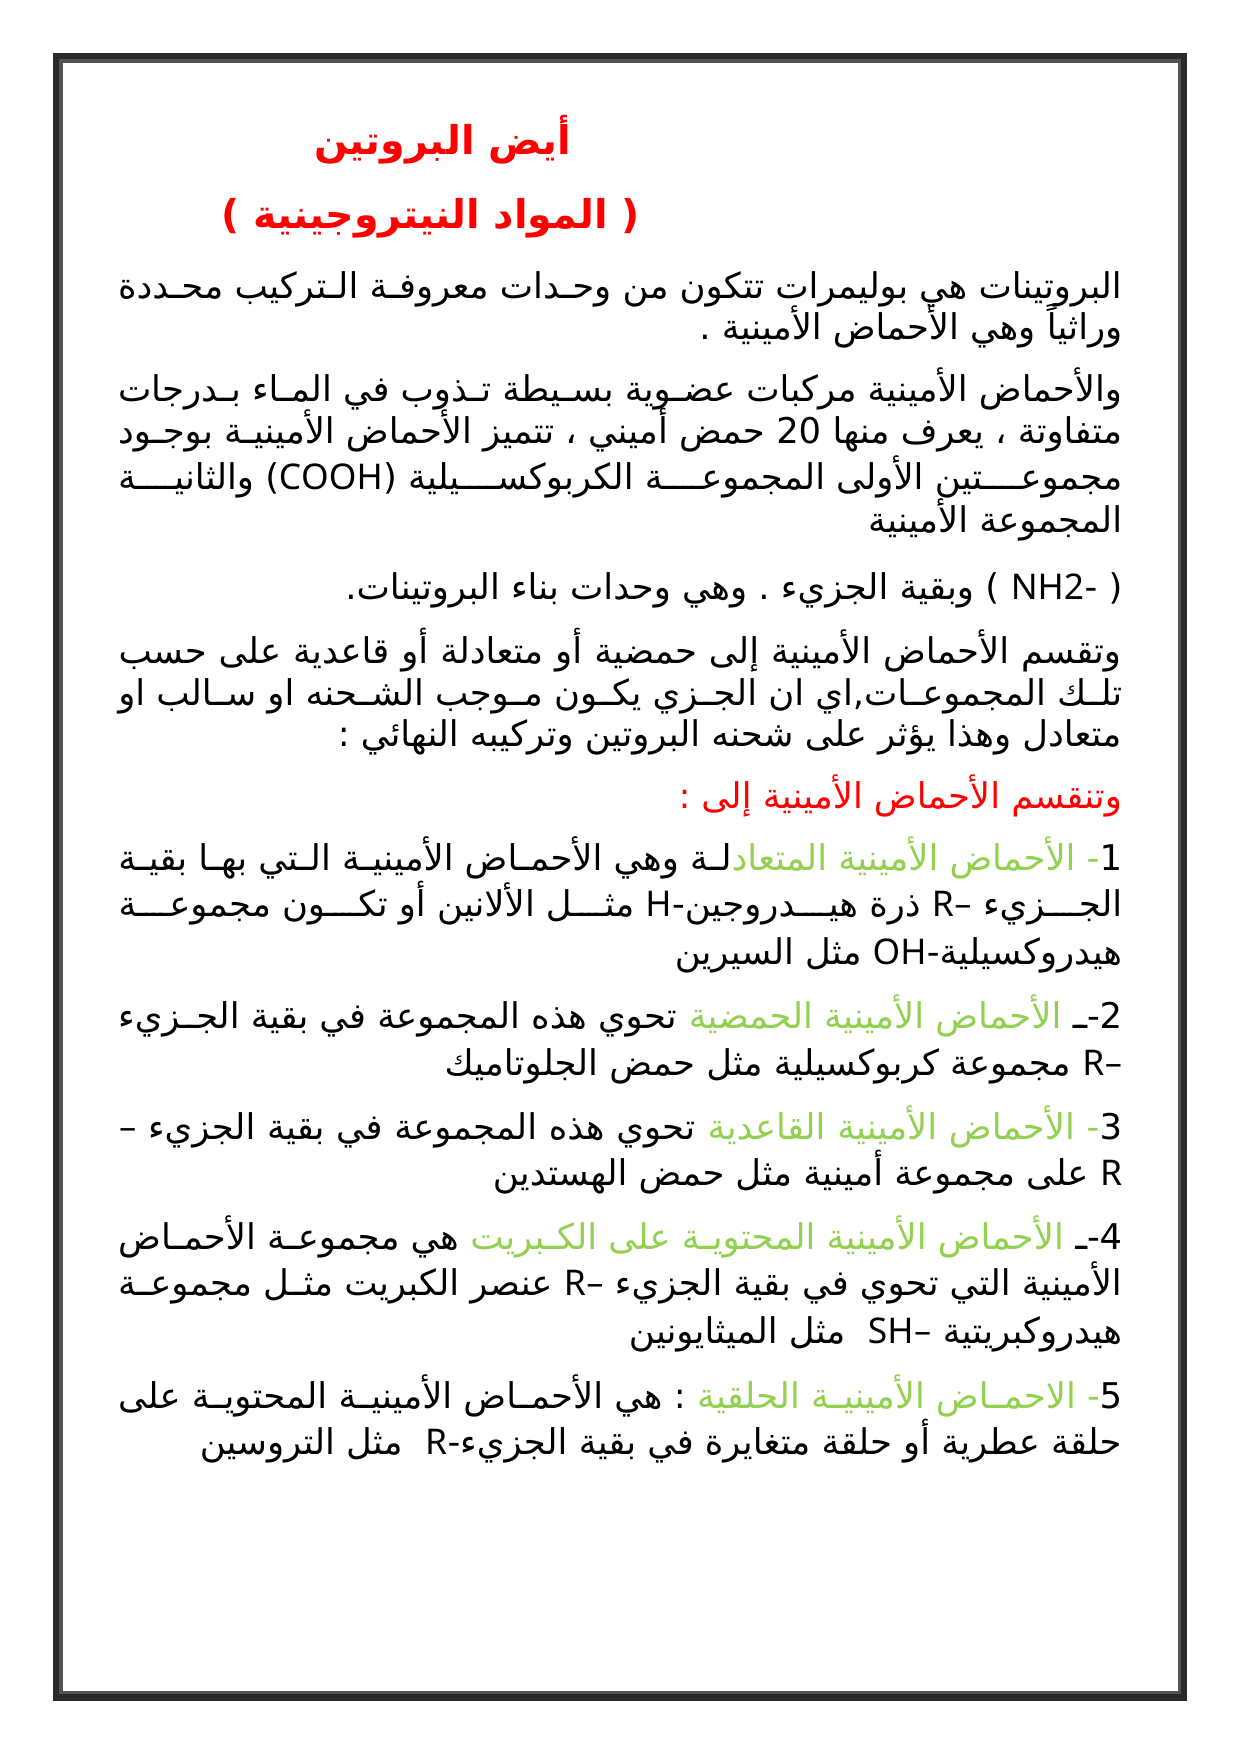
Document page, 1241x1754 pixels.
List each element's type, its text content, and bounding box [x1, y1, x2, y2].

text ( -NH2 ) وبقية الجزيء . وهي وحدات بناء البروتينات. [118, 562, 1122, 610]
text 1- الأحماض الأمينية المتعادلة وهي الأحماض الأمينية التي بها بقية الجزيء –R ذرة هيدروجين-H مثل الألانين أو تكون مجموعة هيدروكسيلية-OH مثل السيرين [118, 837, 1122, 975]
text 2- الأحماض الأمينية الحمضية تحوي هذه المجموعة في بقية الجزيء –R مجموعة كربوكسيلية مثل حمض الجلوتاميك [118, 996, 1122, 1085]
text ( المواد النيتروجينية ) [118, 192, 1122, 238]
text وتنقسم الأحماض الأمينية إلى : [118, 775, 1122, 817]
text وتقسم الأحماض الأمينية إلى حمضية أو متعادلة أو قاعدية على حسب تلك المجموعات,اي ان الجزي يكون موجب الشحنه او سالب او متعادل وهذا يؤثر على شحنه البروتين وتركيبه النهائي : [118, 631, 1122, 754]
text 3- الأحماض الأمينية القاعدية تحوي هذه المجموعة في بقية الجزيء –R على مجموعة أمينية مثل حمض الهستدين [118, 1106, 1122, 1196]
text 4- الأحماض الأمينية المحتوية على الكبريت هي مجموعة الأحماض الأمينية التي تحوي في بقية الجزيء –R عنصر الكبريت مثل مجموعة هيدروكبريتية –SH مثل الميثايونين [118, 1217, 1122, 1354]
text والأحماض الأمينية مركبات عضوية بسيطة تذوب في الماء بدرجات متفاوتة ، يعرف منها 20 حمض أميني ، تتميز الأحماض الأمينية بوجود مجموعتين الأولى المجموعة الكربوكسيلية (COOH) والثانية المجموعة الأمينية [118, 369, 1122, 541]
text البروتينات هي بوليمرات تتكون من وحدات معروفة التركيب محددة وراثياً وهي الأحماض الأمينية . [118, 266, 1122, 348]
text 5- الاحماض الأمينية الحلقية : هي الأحماض الأمينية المحتوية على حلقة عطرية أو حلقة متغايرة في بقية الجزيء-R مثل التروسين [118, 1375, 1122, 1464]
text أيض البروتين [118, 118, 1122, 164]
